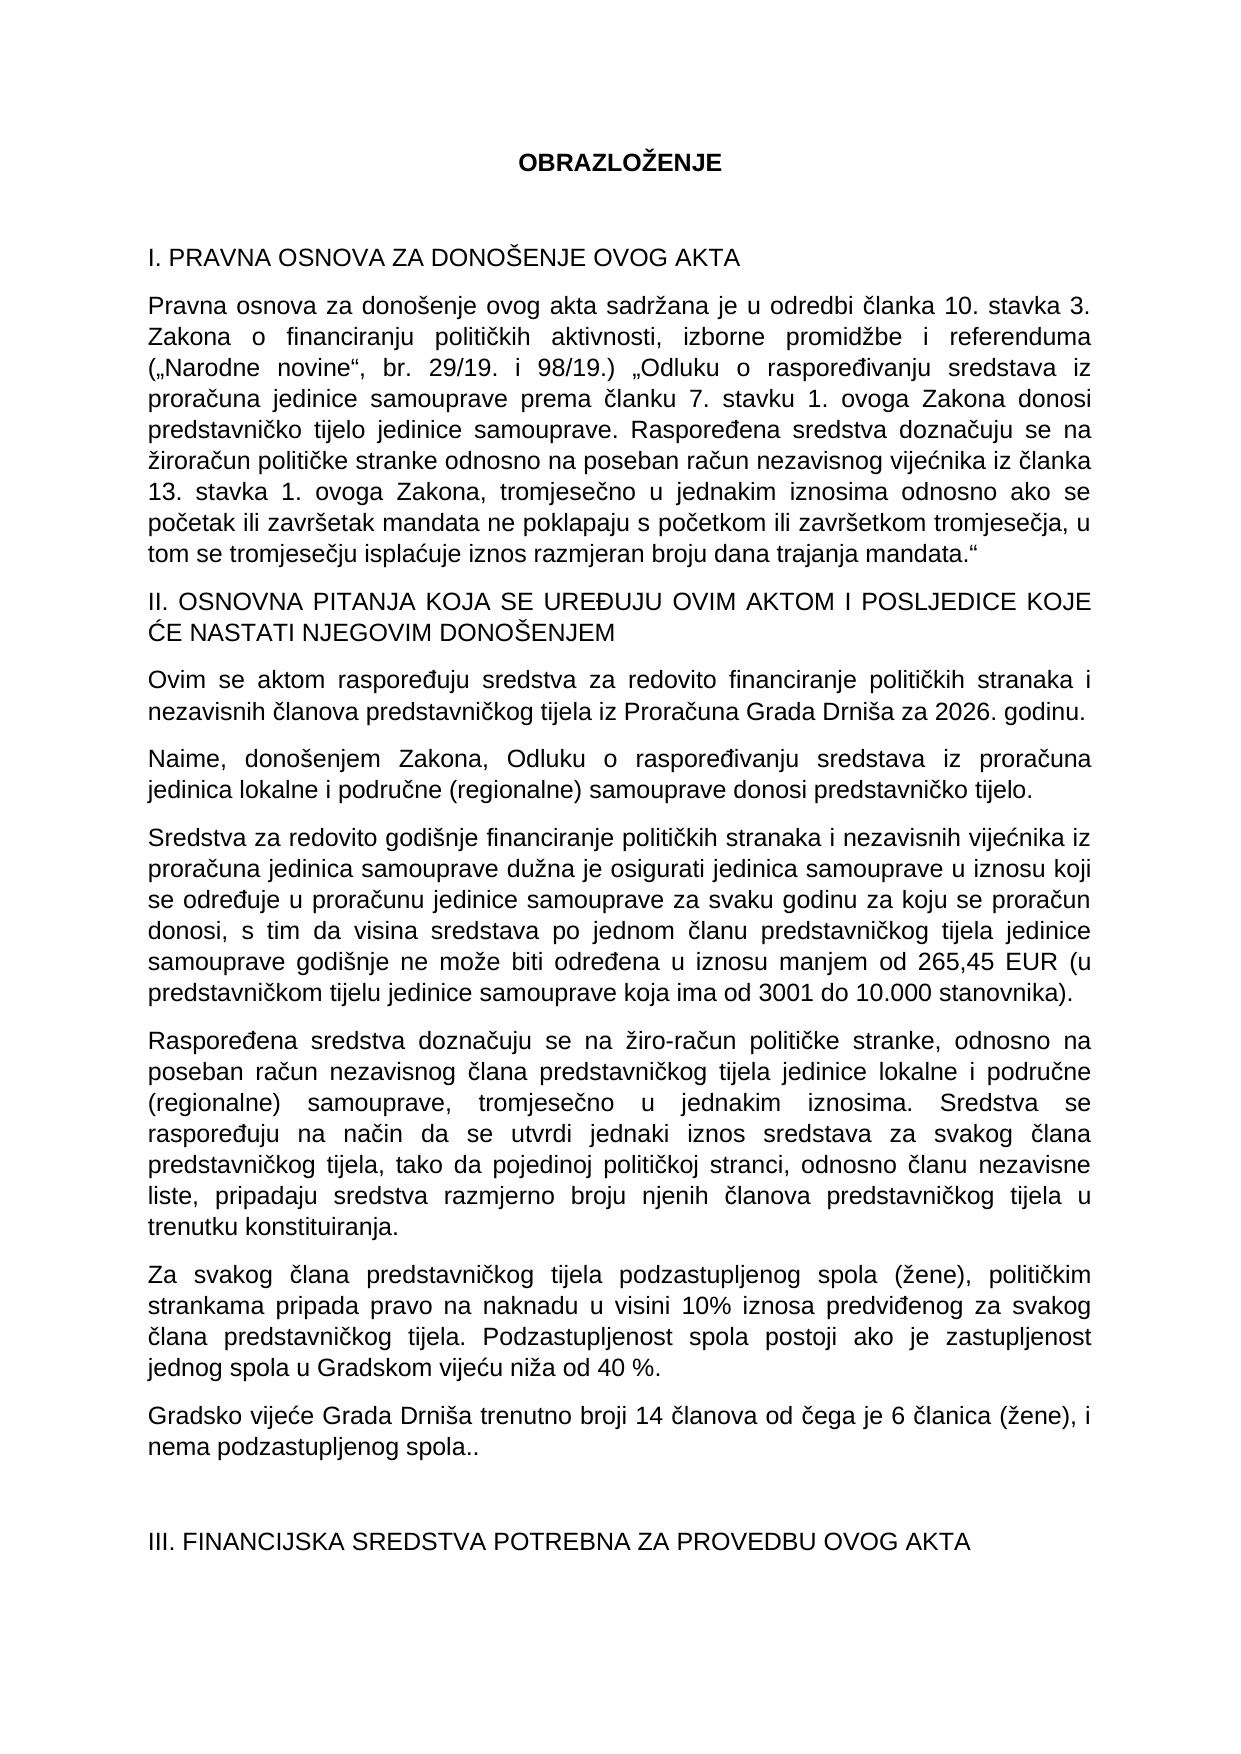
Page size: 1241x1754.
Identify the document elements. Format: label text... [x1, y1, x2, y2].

text I. PRAVNA OSNOVA ZA DONOŠENJE OVOG AKTA [148, 243, 1093, 272]
text Raspoređena sredstva doznačuju se na žiro-račun političke stranke, odnosno na poseban račun nezavisnog člana predstavničkog tijela jedinice lokalne i područne (regionalne) samouprave, tromjesečno u jednakim iznosima. Sredstva se raspoređuju na način da se utvrdi jednaki iznos sredstava za svakog člana predstavničkog tijela, tako da pojedinoj političkoj stranci, odnosno članu nezavisne liste, pripadaju sredstva razmjerno broju njenih članova predstavničkog tijela u trenutku konstituiranja. [148, 1026, 1093, 1241]
text Naime, donošenjem Zakona, Odluku o raspoređivanju sredstava iz proračuna jedinica lokalne i područne (regionalne) samouprave donosi predstavničko tijelo. [148, 744, 1093, 804]
text Gradsko vijeće Grada Drniša trenutno broji 14 članova od čega je 6 članica (žene), i nema podzastupljenog spola.. [148, 1401, 1093, 1461]
text Pravna osnova za donošenje ovog akta sadržana je u odredbi članka 10. stavka 3. Zakona o financiranju političkih aktivnosti, izborne promidžbe i referenduma („Narodne novine“, br. 29/19. i 98/19.) „Odluku o raspoređivanju sredstava iz proračuna jedinice samouprave prema članku 7. stavku 1. ovoga Zakona donosi predstavničko tijelo jedinice samouprave. Raspoređena sredstva doznačuju se na žiroračun političke stranke odnosno na poseban račun nezavisnog vijećnika iz članka 13. stavka 1. ovoga Zakona, tromjesečno u jednakim iznosima odnosno ako se početak ili završetak mandata ne poklapaju s početkom ili završetkom tromjesečja, u tom se tromjesečju isplaćuje iznos razmjeran broju dana trajanja mandata.“ [148, 291, 1093, 568]
text Sredstva za redovito godišnje financiranje političkih stranaka i nezavisnih vijećnika iz proračuna jedinica samouprave dužna je osigurati jedinica samouprave u iznosu koji se određuje u proračunu jedinice samouprave za svaku godinu za koju se proračun donosi, s tim da visina sredstava po jednom članu predstavničkog tijela jedinice samouprave godišnje ne može biti određena u iznosu manjem od 265,45 EUR (u predstavničkom tijelu jedinice samouprave koja ima od 3001 do 10.000 stanovnika). [148, 823, 1093, 1007]
text OBRAZLOŽENJE [148, 148, 1093, 176]
text II. OSNOVNA PITANJA KOJA SE UREĐUJU OVIM AKTOM I POSLJEDICE KOJE ĆE NASTATI NJEGOVIM DONOŠENJEM [148, 587, 1093, 647]
text III. FINANCIJSKA SREDSTVA POTREBNA ZA PROVEDBU OVOG AKTA [148, 1527, 1093, 1556]
text Ovim se aktom raspoređuju sredstva za redovito financiranje političkih stranaka i nezavisnih članova predstavničkog tijela iz Proračuna Grada Drniša za 2026. godinu. [148, 666, 1093, 725]
text Za svakog člana predstavničkog tijela podzastupljenog spola (žene), političkim strankama pripada pravo na naknadu u visini 10% iznosa predviđenog za svakog člana predstavničkog tijela. Podzastupljenost spola postoji ako je zastupljenost jednog spola u Gradskom vijeću niža od 40 %. [148, 1260, 1093, 1382]
